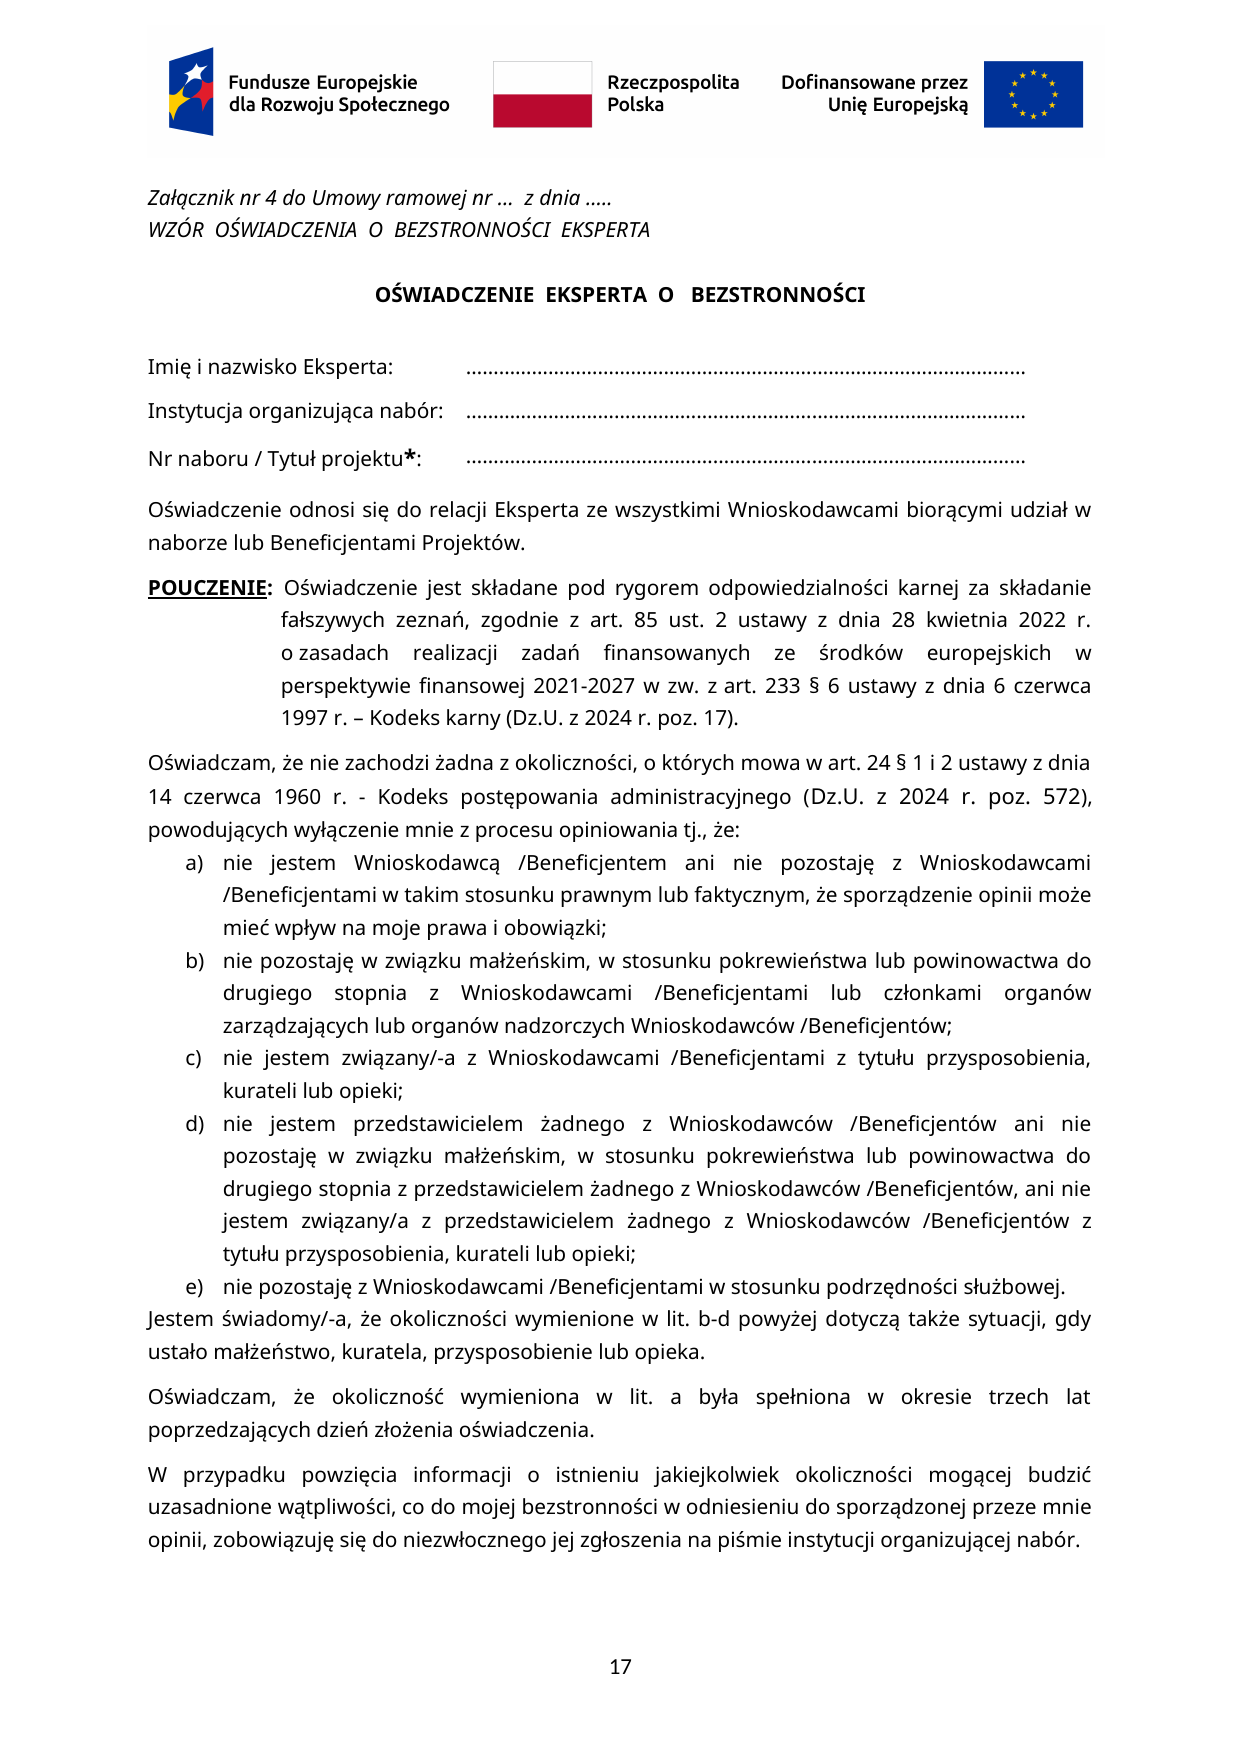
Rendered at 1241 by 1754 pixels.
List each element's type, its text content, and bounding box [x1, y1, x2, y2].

text Załącznik nr 4 do Umowy ramowej nr … z dnia ….. [148, 183, 1092, 211]
text POUCZENIE: Oświadczenie jest składane pod rygorem odpowiedzialności karnej za składanie fałszywych zeznań, zgodnie z art. 85 ust. 2 ustawy z dnia 28 kwietnia 2022 r. o zasadach realizacji zadań finansowanych ze środków europejskich w perspektywie finansowej 2021-2027 w zw. z art. 233 § 6 ustawy z dnia 6 czerwca 1997 r. – Kodeks karny (Dz.U. z 2024 r. poz. 17). [148, 573, 1092, 732]
table_header ………………………………………………………………………………………… [458, 346, 1070, 390]
text Oświadczenie odnosi się do relacji Eksperta ze wszystkimi Wnioskodawcami biorącymi udział w naborze lub Beneficjentami Projektów. [148, 495, 1092, 556]
text Jestem świadomy/-a, że okoliczności wymienione w lit. b-d powyżej dotyczą także sytuacji, gdy ustało małżeństwo, kuratela, przysposobienie lub opieka. [148, 1304, 1092, 1365]
table_header Imię i nazwisko Eksperta: [140, 346, 458, 390]
list nie jestem przedstawicielem żadnego z Wnioskodawców /Beneficjentów ani nie pozostaję w związku małżeńskim, w stosunku pokrewieństwa lub powinowactwa do drugiego stopnia z przedstawicielem żadnego z Wnioskodawców /Beneficjentów, ani nie jestem związany/a z przedstawicielem żadnego z Wnioskodawców /Beneficjentów z tytułu przysposobienia, kurateli lub opieki; [185, 1109, 1092, 1268]
list nie pozostaję z Wnioskodawcami /Beneficjentami w stosunku podrzędności służbowej. [185, 1272, 1092, 1300]
text OŚWIADCZENIE EKSPERTA O BEZSTRONNOŚCI [148, 280, 1092, 309]
text Oświadczam, że okoliczność wymieniona w lit. a była spełniona w okresie trzech lat poprzedzających dzień złożenia oświadczenia. [148, 1382, 1092, 1443]
text WZÓR OŚWIADCZENIA O BEZSTRONNOŚCI EKSPERTA [148, 215, 1092, 244]
table_cell ………………………………………………………………………………………… [458, 435, 1070, 483]
picture [147, 25, 1105, 158]
text W przypadku powzięcia informacji o istnieniu jakiejkolwiek okoliczności mogącej budzić uzasadnione wątpliwości, co do mojej bezstronności w odniesieniu do sporządzonej przeze mnie opinii, zobowiązuję się do niezwłocznego jej zgłoszenia na piśmie instytucji organizującej nabór. [148, 1460, 1092, 1553]
table_cell ………………………………………………………………………………………… [458, 390, 1070, 435]
list nie jestem Wnioskodawcą /Beneficjentem ani nie pozostaję z Wnioskodawcami /Beneficjentami w takim stosunku prawnym lub faktycznym, że sporządzenie opinii może mieć wpływ na moje prawa i obowiązki; [185, 848, 1092, 942]
list nie jestem związany/-a z Wnioskodawcami /Beneficjentami z tytułu przysposobienia, kurateli lub opieki; [185, 1043, 1092, 1104]
text Oświadczam, że nie zachodzi żadna z okoliczności, o których mowa w art. 24 § 1 i 2 ustawy z dnia 14 czerwca 1960 r. - Kodeks postępowania administracyjnego (Dz.U. z 2024 r. poz. 572), powodujących wyłączenie mnie z procesu opiniowania tj., że: [148, 748, 1092, 844]
table_cell Instytucja organizująca nabór: [140, 390, 458, 435]
table_cell Nr naboru / Tytuł projektu*: [140, 435, 458, 483]
list nie pozostaję w związku małżeńskim, w stosunku pokrewieństwa lub powinowactwa do drugiego stopnia z Wnioskodawcami /Beneficjentami lub członkami organów zarządzających lub organów nadzorczych Wnioskodawców /Beneficjentów; [185, 946, 1092, 1039]
